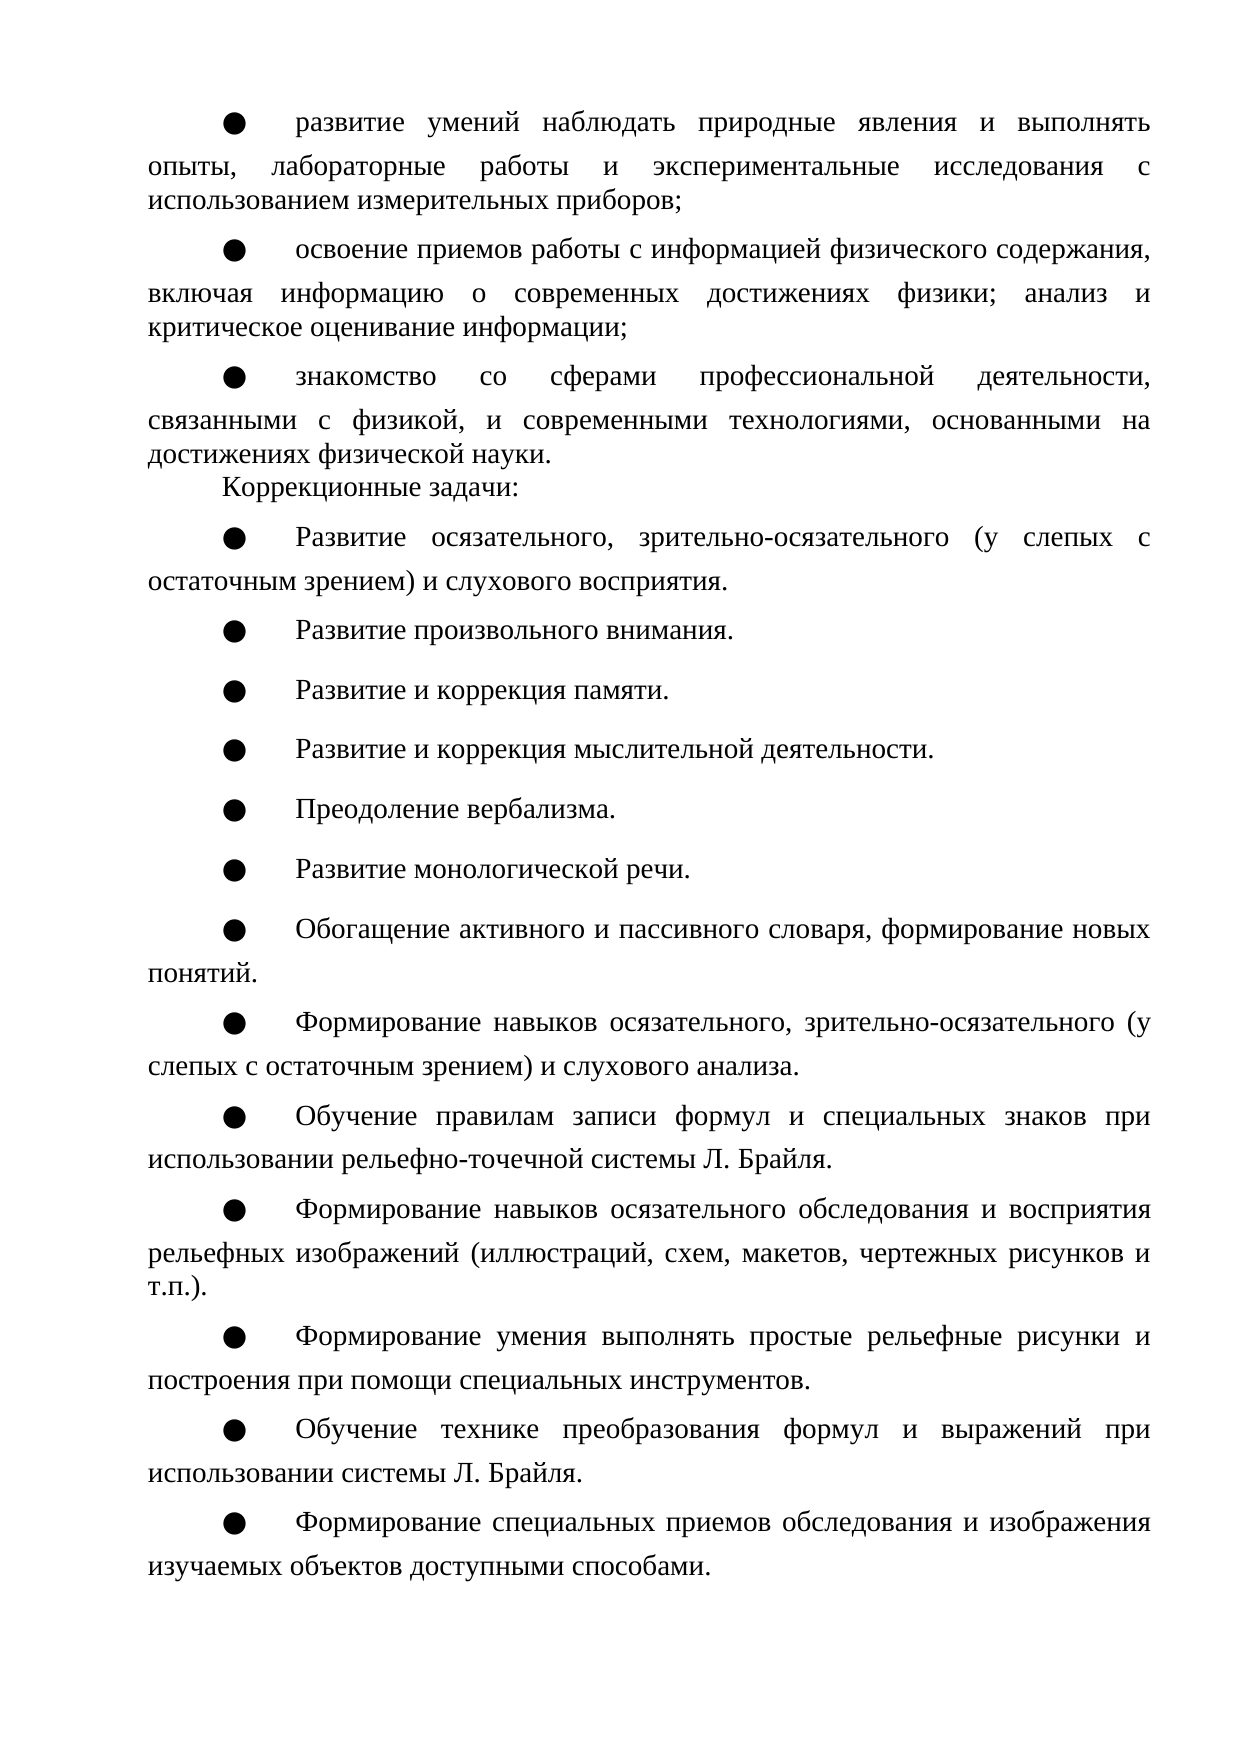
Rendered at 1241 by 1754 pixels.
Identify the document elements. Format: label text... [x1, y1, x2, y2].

list знакомство со сферами профессиональной деятельности, связанными с физикой, и современными технологиями, основанными на достижениях физической науки. [148, 342, 1152, 469]
list Формирование навыков осязательного, зрительно-осязательного (у слепых с остаточным зрением) и слухового анализа. [148, 988, 1152, 1082]
list Обучение технике преобразования формул и выражений при использовании системы Л. Брайля. [148, 1395, 1152, 1489]
list освоение приемов работы с информацией физического содержания, включая информацию о современных достижениях физики; анализ и критическое оценивание информации; [148, 216, 1152, 342]
list Формирование специальных приемов обследования и изображения изучаемых объектов доступными способами. [148, 1489, 1152, 1582]
list Развитие произвольного внимания. [148, 596, 1152, 656]
list развитие умений наблюдать природные явления и выполнять опыты, лабораторные работы и экспериментальные исследования с использованием измерительных приборов; [148, 89, 1152, 216]
text Коррекционные задачи: [148, 469, 1152, 503]
list Формирование навыков осязательного обследования и восприятия рельефных изображений (иллюстраций, схем, макетов, чертежных рисунков и т.п.). [148, 1175, 1152, 1302]
list Преодоление вербализма. [148, 776, 1152, 835]
list Обучение правилам записи формул и специальных знаков при использовании рельефно-точечной системы Л. Брайля. [148, 1082, 1152, 1175]
list Обогащение активного и пассивного словаря, формирование новых понятий. [148, 895, 1152, 988]
list Развитие монологической речи. [148, 835, 1152, 895]
list Развитие осязательного, зрительно-осязательного (у слепых с остаточным зрением) и слухового восприятия. [148, 503, 1152, 596]
list Развитие и коррекция памяти. [148, 656, 1152, 716]
list Развитие и коррекция мыслительной деятельности. [148, 716, 1152, 776]
list Формирование умения выполнять простые рельефные рисунки и построения при помощи специальных инструментов. [148, 1302, 1152, 1395]
